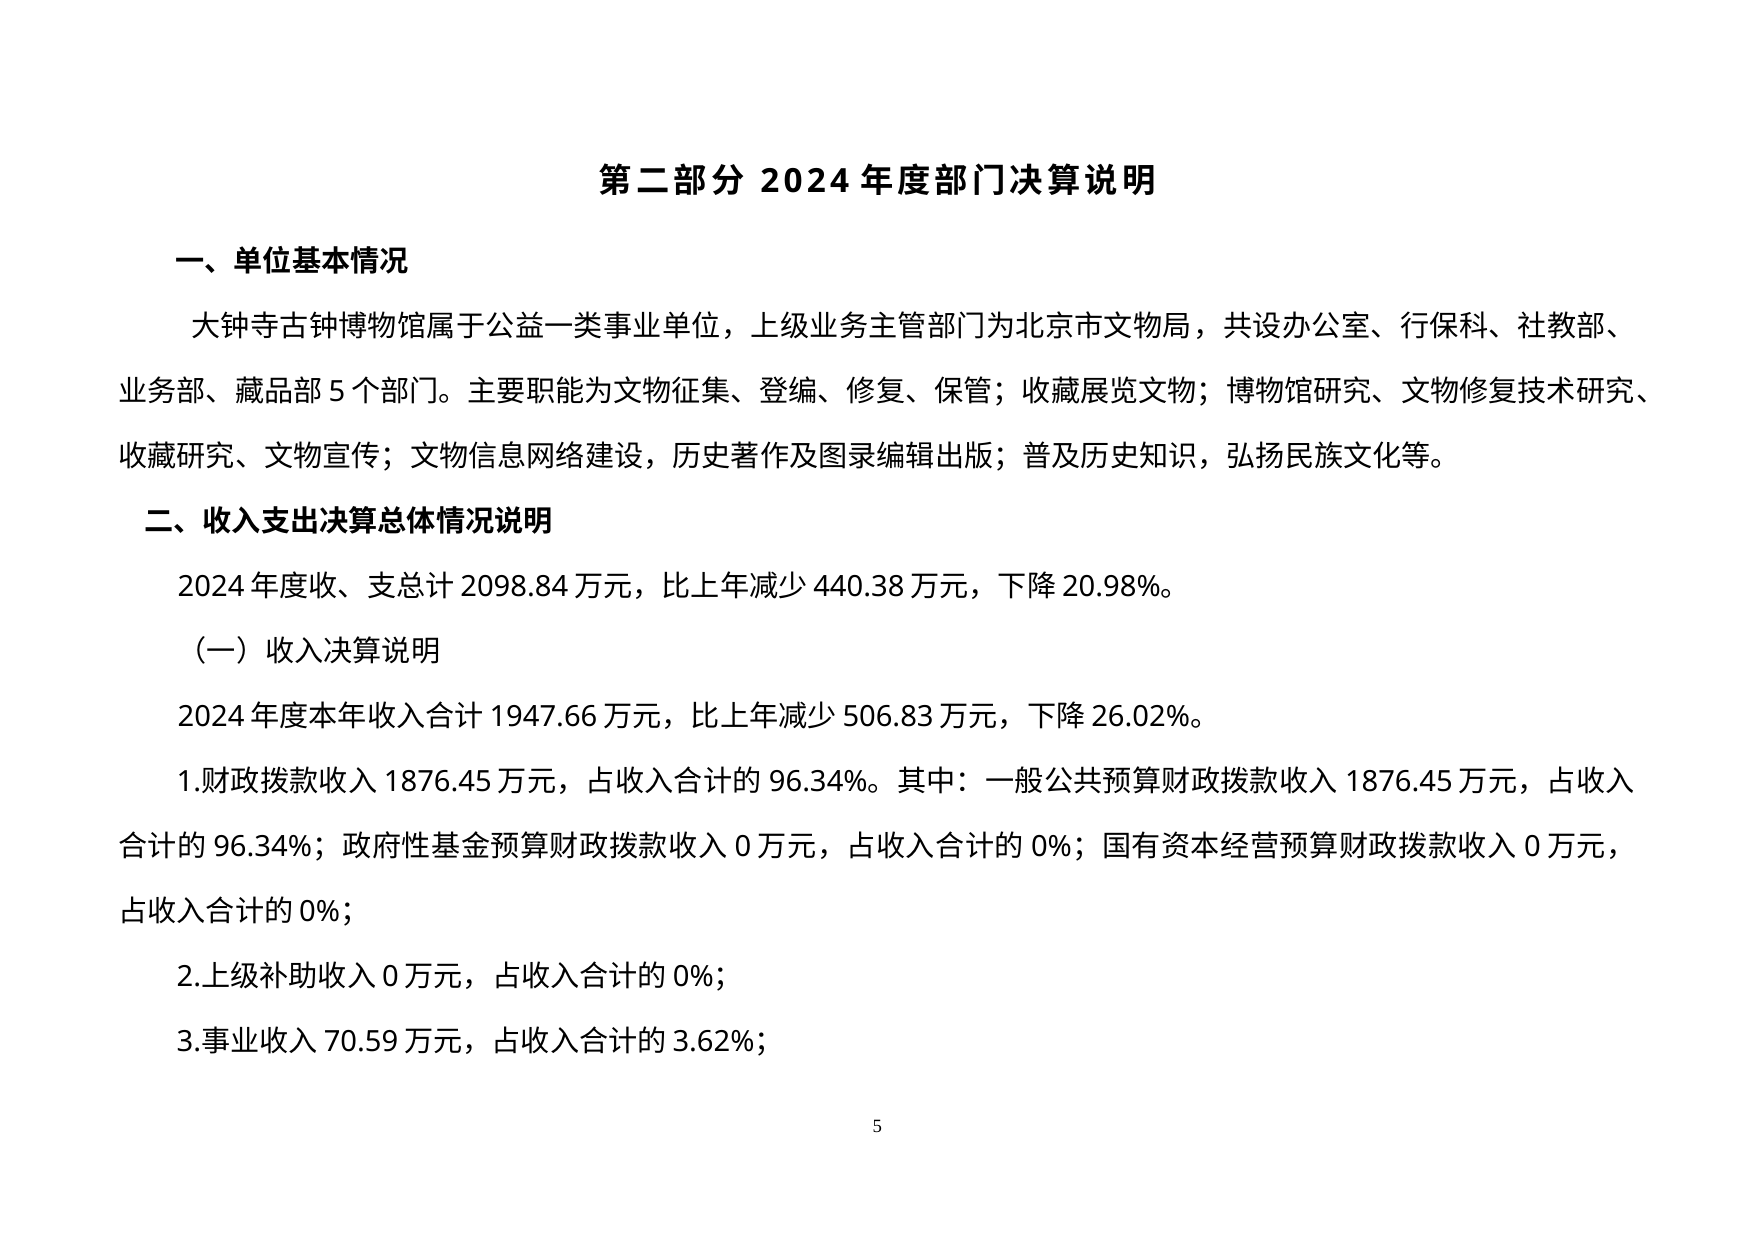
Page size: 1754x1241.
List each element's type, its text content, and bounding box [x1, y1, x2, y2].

text 2024年度本年收入合计1947.66万元，比上年减少506.83万元，下降26.02%。 [118, 682, 1636, 747]
list 1.财政拨款收入1876.45万元，占收入合计的96.34%。其中：一般公共预算财政拨款收入1876.45万元，占收入合计的96.34%；政府性基金预算财政拨款收入0万元，占收入合计的0%；国有资本经营预算财政拨款收入0万元，占收入合计的0%； [118, 747, 1636, 942]
text 2024年度收、支总计2098.84万元，比上年减少440.38万元，下降20.98%。 [118, 552, 1636, 617]
text 第二部分 2024年度部门决算说明 [118, 145, 1636, 210]
text 二、收入支出决算总体情况说明 [118, 487, 1636, 552]
list 3.事业收入70.59万元，占收入合计的3.62%； [118, 1007, 1636, 1072]
list 2.上级补助收入0万元，占收入合计的0%； [118, 942, 1636, 1007]
text （一）收入决算说明 [118, 617, 1636, 682]
text 大钟寺古钟博物馆属于公益一类事业单位，上级业务主管部门为北京市文物局，共设办公室、行保科、社教部、业务部、藏品部5个部门。主要职能为文物征集、登编、修复、保管；收藏展览文物；博物馆研究、文物修复技术研究、收藏研究、文物宣传；文物信息网络建设，历史著作及图录编辑出版；普及历史知识，弘扬民族文化等。 [118, 292, 1636, 487]
text 一、单位基本情况 [118, 227, 1636, 292]
